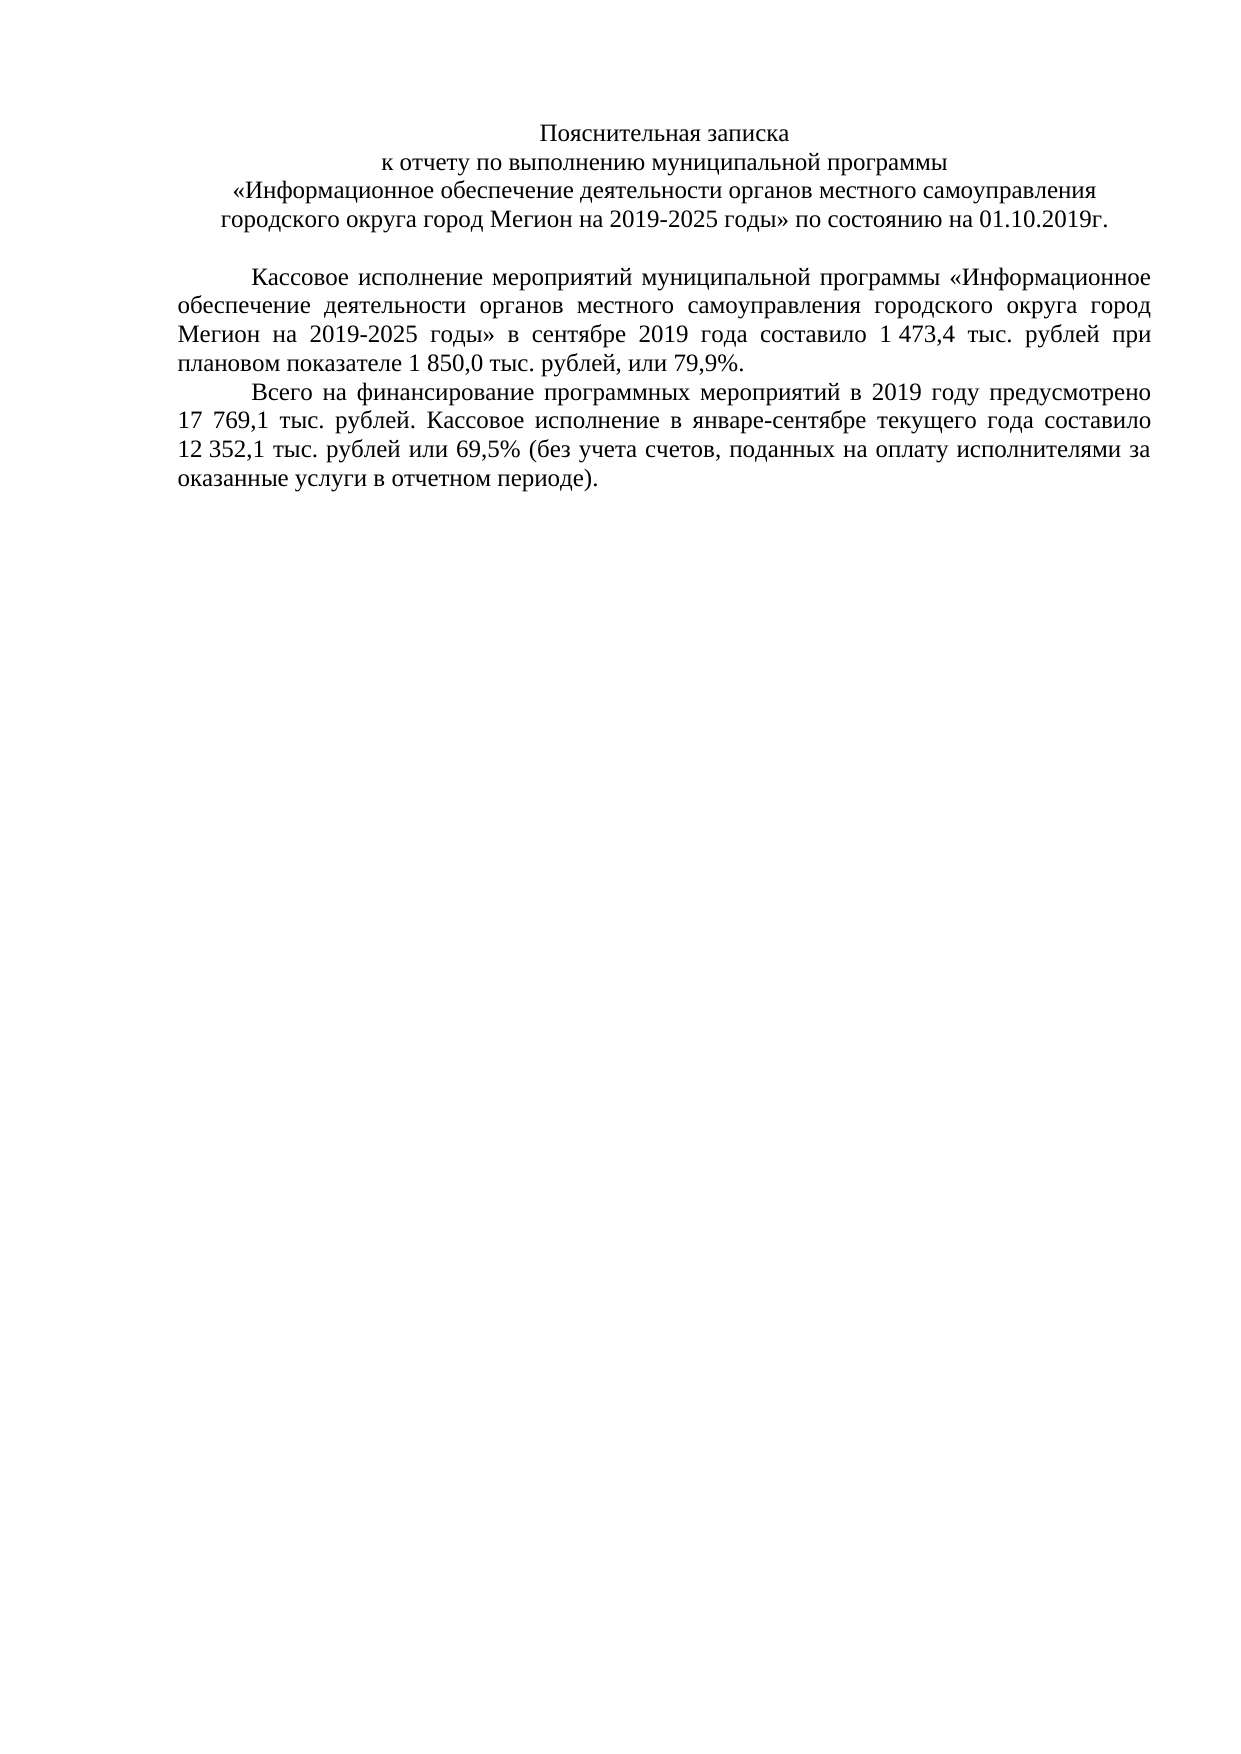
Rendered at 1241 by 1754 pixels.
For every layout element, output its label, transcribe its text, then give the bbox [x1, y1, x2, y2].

text Всего на финансирование программных мероприятий в 2019 году предусмотрено 17 769,1 тыс. рублей. Кассовое исполнение в январе-сентябре текущего года составило 12 352,1 тыс. рублей или 69,5% (без учета счетов, поданных на оплату исполнителями за оказанные услуги в отчетном периоде). [177, 377, 1152, 492]
text к отчету по выполнению муниципальной программы [177, 147, 1152, 176]
text Пояснительная записка [177, 118, 1152, 147]
text городского округа город Мегион на 2019-2025 годы» по состоянию на 01.10.2019г. [177, 204, 1152, 233]
text «Информационное обеспечение деятельности органов местного самоуправления [177, 176, 1152, 204]
text Кассовое исполнение мероприятий муниципальной программы «Информационное обеспечение деятельности органов местного самоуправления городского округа город Мегион на 2019-2025 годы» в сентябре 2019 года составило 1 473,4 тыс. рублей при плановом показателе 1 850,0 тыс. рублей, или 79,9%. [177, 262, 1152, 377]
